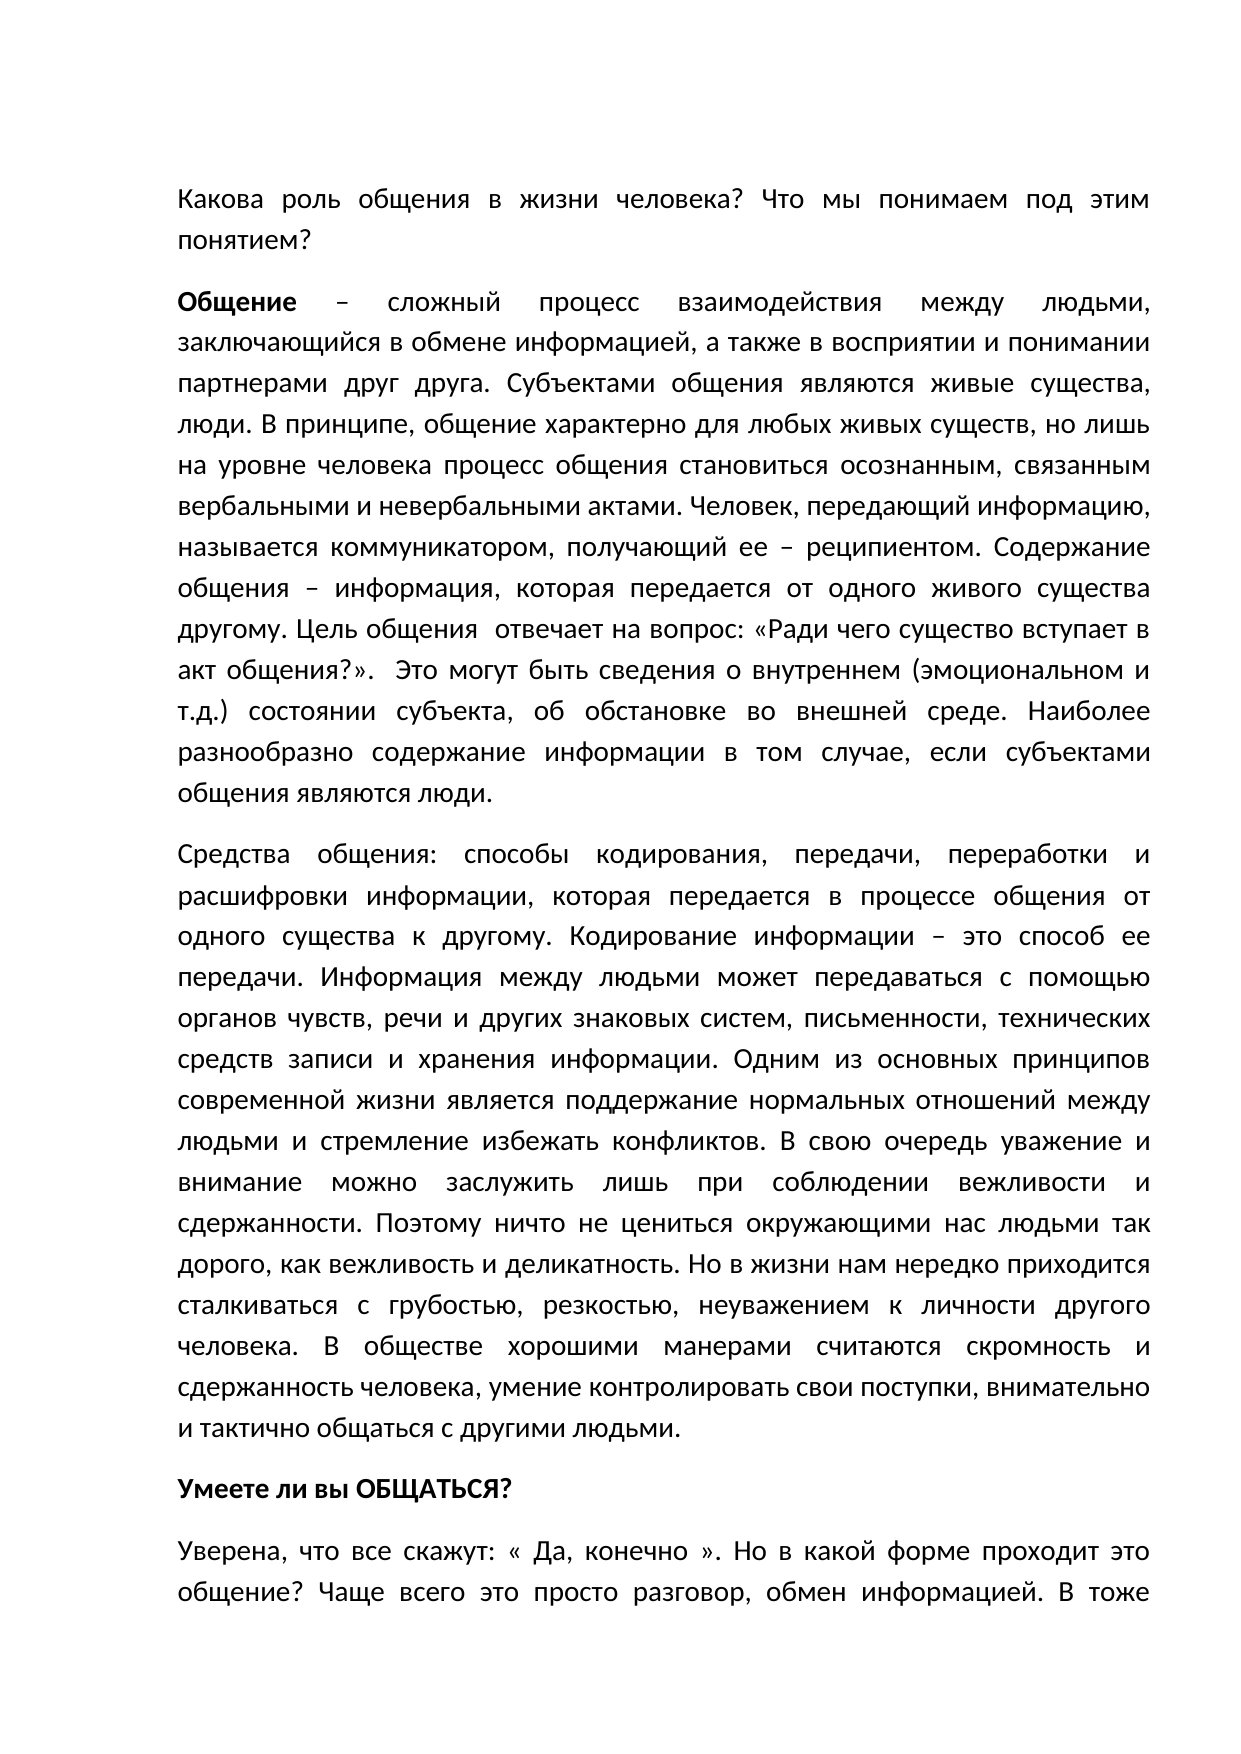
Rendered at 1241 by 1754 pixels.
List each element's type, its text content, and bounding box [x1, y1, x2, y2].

text Общение – сложный процесс взаимодействия между людьми, заключающийся в обмене информацией, а также в восприятии и понимании партнерами друг друга. Субъектами общения являются живые существа, люди. В принципе, общение характерно для любых живых существ, но лишь на уровне человека процесс общения становиться осознанным, связанным вербальными и невербальными актами. Человек, передающий информацию, называется коммуникатором, получающий ее – реципиентом. Содержание общения – информация, которая передается от одного живого существа другому. Цель общения отвечает на вопрос: «Ради чего существо вступает в акт общения?». Это могут быть сведения о внутреннем (эмоциональном и т.д.) состоянии субъекта, об обстановке во внешней среде. Наиболее разнообразно содержание информации в том случае, если субъектами общения являются люди. [177, 283, 1152, 809]
text Средства общения: способы кодирования, передачи, переработки и расшифровки информации, которая передается в процессе общения от одного существа к другому. Кодирование информации – это способ ее передачи. Информация между людьми может передаваться с помощью органов чувств, речи и других знаковых систем, письменности, технических средств записи и хранения информации. Одним из основных принципов современной жизни является поддержание нормальных отношений между людьми и стремление избежать конфликтов. В свою очередь уважение и внимание можно заслужить лишь при соблюдении вежливости и сдержанности. Поэтому ничто не цениться окружающими нас людьми так дорого, как вежливость и деликатность. Но в жизни нам нередко приходится сталкиваться с грубостью, резкостью, неуважением к личности другого человека. В обществе хорошими манерами считаются скромность и сдержанность человека, умение контролировать свои поступки, внимательно и тактично общаться с другими людьми. [177, 836, 1152, 1444]
text Какова роль общения в жизни человека? Что мы понимаем под этим понятием? [177, 180, 1152, 256]
text Умеете ли вы ОБЩАТЬСЯ? [177, 1471, 1152, 1506]
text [177, 1532, 1152, 1609]
